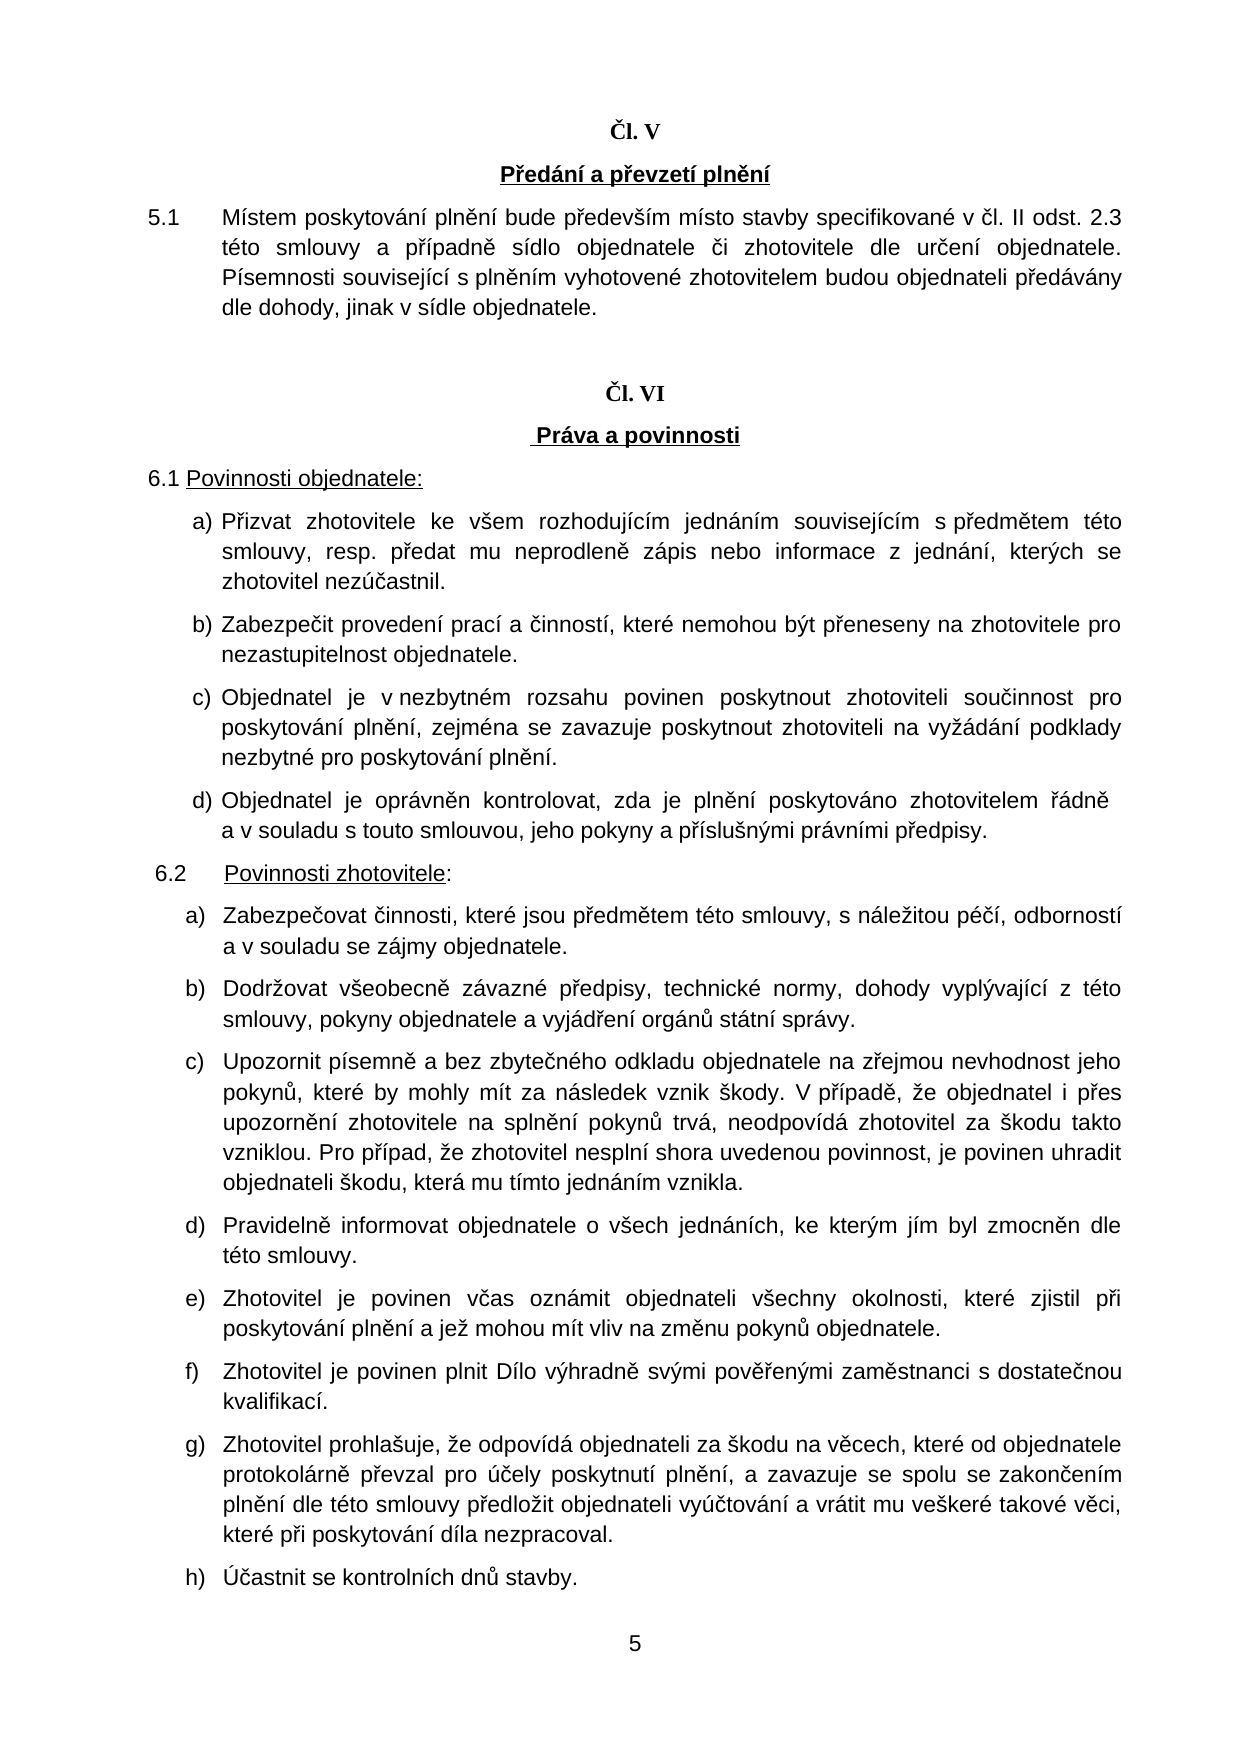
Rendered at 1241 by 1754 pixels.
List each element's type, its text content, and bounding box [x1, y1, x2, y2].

list Objednatel je oprávněn kontrolovat, zda je plnění poskytováno zhotovitelem řádně a v souladu s touto smlouvou, jeho pokyny a příslušnými právními předpisy. [192, 787, 1122, 843]
list Objednatel je v nezbytném rozsahu povinen poskytnout zhotoviteli součinnost pro poskytování plnění, zejména se zavazuje poskytnout zhotoviteli na vyžádání podklady nezbytné pro poskytování plnění. [192, 684, 1122, 771]
list Přizvat zhotovitele ke všem rozhodujícím jednáním souvisejícím s předmětem této smlouvy, resp. předat mu neprodleně zápis nebo informace z jednání, kterých se zhotovitel nezúčastnil. [192, 508, 1122, 594]
list Upozornit písemně a bez zbytečného odkladu objednatele na zřejmou nevhodnost jeho pokynů, které by mohly mít za následek vznik škody. V případě, že objednatel i přes upozornění zhotovitele na splnění pokynů trvá, neodpovídá zhotovitel za škodu takto vzniklou. Pro případ, že zhotovitel nesplní shora uvedenou povinnost, je povinen uhradit objednateli škodu, která mu tímto jednáním vznikla. [185, 1048, 1122, 1196]
list Zhotovitel prohlašuje, že odpovídá objednateli za škodu na věcech, které od objednatele protokolárně převzal pro účely poskytnutí plnění, a zavazuje se spolu se zakončením plnění dle této smlouvy předložit objednateli vyúčtování a vrátit mu veškeré takové věci, které při poskytování díla nezpracoval. [185, 1431, 1122, 1548]
subtitle Čl. V [148, 118, 1122, 144]
list Zabezpečit provedení prací a činností, které nemohou být přeneseny na zhotovitele pro nezastupitelnost objednatele. [192, 611, 1122, 667]
list Zhotovitel je povinen plnit Dílo výhradně svými pověřenými zaměstnanci s dostatečnou kvalifikací. [185, 1358, 1122, 1414]
list Zhotovitel je povinen včas oznámit objednateli všechny okolnosti, které zjistil při poskytování plnění a jež mohou mít vliv na změnu pokynů objednatele. [185, 1285, 1122, 1341]
list Povinnosti objednatele: [148, 465, 1122, 491]
list Účastnit se kontrolních dnů stavby. [185, 1564, 1122, 1590]
list Místem poskytování plnění bude především místo stavby specifikované v čl. II odst. 2.3 této smlouvy a případně sídlo objednatele či zhotovitele dle určení objednatele. Písemnosti související s plněním vyhotovené zhotovitelem budou objednateli předávány dle dohody, jinak v sídle objednatele. [148, 203, 1122, 321]
subtitle Čl. VI [148, 379, 1122, 406]
list Pravidelně informovat objednatele o všech jednáních, ke kterým jím byl zmocněn dle této smlouvy. [185, 1212, 1122, 1268]
list Zabezpečovat činnosti, které jsou předmětem této smlouvy, s náležitou péčí, odborností a v souladu se zájmy objednatele. [185, 902, 1122, 959]
subtitle Práva a povinnosti [148, 422, 1122, 449]
subtitle Předání a převzetí plnění [148, 161, 1122, 187]
list Dodržovat všeobecně závazné předpisy, technické normy, dohody vyplývající z této smlouvy, pokyny objednatele a vyjádření orgánů státní správy. [185, 975, 1122, 1032]
list Povinnosti zhotovitele: [154, 860, 1122, 886]
